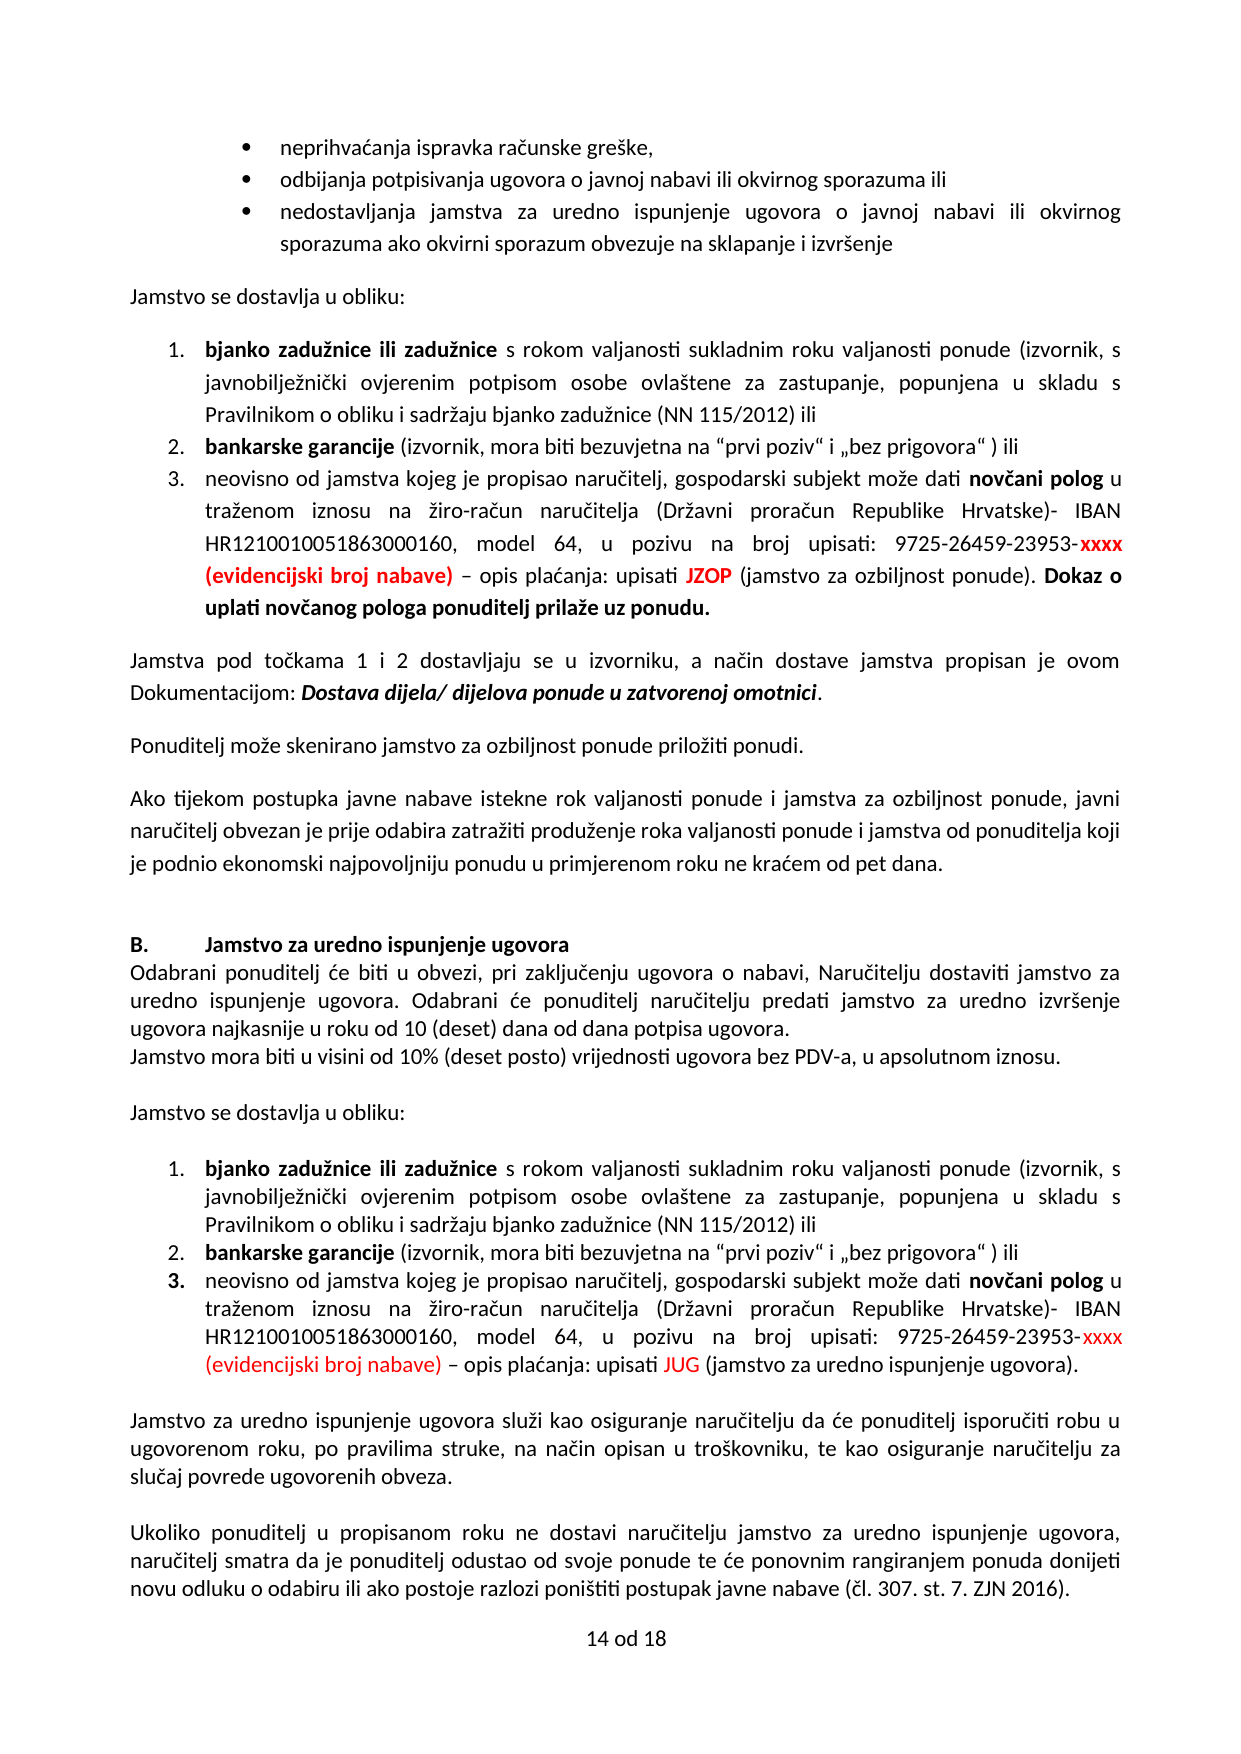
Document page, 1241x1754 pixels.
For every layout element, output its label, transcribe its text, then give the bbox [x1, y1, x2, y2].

text Jamstva pod točkama 1 i 2 dostavljaju se u izvorniku, a način dostave jamstva propisan je ovom Dokumentacijom: Dostava dijela/ dijelova ponude u zatvorenoj omotnici. [130, 646, 1122, 706]
list neprihvaćanja ispravka računske greške, [242, 133, 1122, 161]
list bjanko zadužnice ili zadužnice s rokom valjanosti sukladnim roku valjanosti ponude (izvornik, s javnobilježnički ovjerenim potpisom osobe ovlaštene za zastupanje, popunjena u skladu s Pravilnikom o obliku i sadržaju bjanko zadužnice (NN 115/2012) ili [167, 336, 1122, 428]
text Jamstvo se dostavlja u obliku: [130, 282, 1122, 311]
text Ukoliko ponuditelj u propisanom roku ne dostavi naručitelju jamstvo za uredno ispunjenje ugovora, naručitelj smatra da je ponuditelj odustao od svoje ponude te će ponovnim rangiranjem ponuda donijeti novu odluku o odabiru ili ako postoje razlozi poništiti postupak javne nabave (čl. 307. st. 7. ZJN 2016). [130, 1518, 1122, 1602]
list nedostavljanja jamstva za uredno ispunjenje ugovora o javnoj nabavi ili okvirnog sporazuma ako okvirni sporazum obvezuje na sklapanje i izvršenje [242, 197, 1122, 257]
text Jamstvo se dostavlja u obliku: [130, 1098, 1122, 1126]
list Jamstvo za uredno ispunjenje ugovora [130, 930, 1122, 958]
text Jamstvo mora biti u visini od 10% (deset posto) vrijednosti ugovora bez PDV-a, u apsolutnom iznosu. [130, 1042, 1122, 1070]
text Ponuditelj može skenirano jamstvo za ozbiljnost ponude priložiti ponudi. [130, 731, 1122, 759]
list bjanko zadužnice ili zadužnice s rokom valjanosti sukladnim roku valjanosti ponude (izvornik, s javnobilježnički ovjerenim potpisom osobe ovlaštene za zastupanje, popunjena u skladu s Pravilnikom o obliku i sadržaju bjanko zadužnice (NN 115/2012) ili [167, 1154, 1122, 1238]
text Ako tijekom postupka javne nabave istekne rok valjanosti ponude i jamstva za ozbiljnost ponude, javni naručitelj obvezan je prije odabira zatražiti produženje roka valjanosti ponude i jamstva od ponuditelja koji je podnio ekonomski najpovoljniju ponudu u primjerenom roku ne kraćem od pet dana. [130, 784, 1122, 877]
list bankarske garancije (izvornik, mora biti bezuvjetna na “prvi poziv“ i „bez prigovora“ ) ili [167, 432, 1122, 460]
text Jamstvo za uredno ispunjenje ugovora služi kao osiguranje naručitelju da će ponuditelj isporučiti robu u ugovorenom roku, po pravilima struke, na način opisan u troškovniku, te kao osiguranje naručitelju za slučaj povrede ugovorenih obveza. [130, 1406, 1122, 1490]
text Odabrani ponuditelj će biti u obvezi, pri zaključenju ugovora o nabavi, Naručitelju dostaviti jamstvo za uredno ispunjenje ugovora. Odabrani će ponuditelj naručitelju predati jamstvo za uredno izvršenje ugovora najkasnije u roku od 10 (deset) dana od dana potpisa ugovora. [130, 958, 1122, 1042]
list neovisno od jamstva kojeg je propisao naručitelj, gospodarski subjekt može dati novčani polog u traženom iznosu na žiro-račun naručitelja (Državni proračun Republike Hrvatske)- IBAN HR1210010051863000160, model 64, u pozivu na broj upisati: 9725-26459-23953-xxxx (evidencijski broj nabave) – opis plaćanja: upisati JZOP (jamstvo za ozbiljnost ponude). Dokaz o uplati novčanog pologa ponuditelj prilaže uz ponudu. [167, 464, 1122, 621]
list neovisno od jamstva kojeg je propisao naručitelj, gospodarski subjekt može dati novčani polog u traženom iznosu na žiro-račun naručitelja (Državni proračun Republike Hrvatske)- IBAN HR1210010051863000160, model 64, u pozivu na broj upisati: 9725-26459-23953-xxxx (evidencijski broj nabave) – opis plaćanja: upisati JUG (jamstvo za uredno ispunjenje ugovora). [167, 1266, 1122, 1378]
list odbijanja potpisivanja ugovora o javnoj nabavi ili okvirnog sporazuma ili [242, 165, 1122, 193]
list bankarske garancije (izvornik, mora biti bezuvjetna na “prvi poziv“ i „bez prigovora“ ) ili [167, 1238, 1122, 1266]
